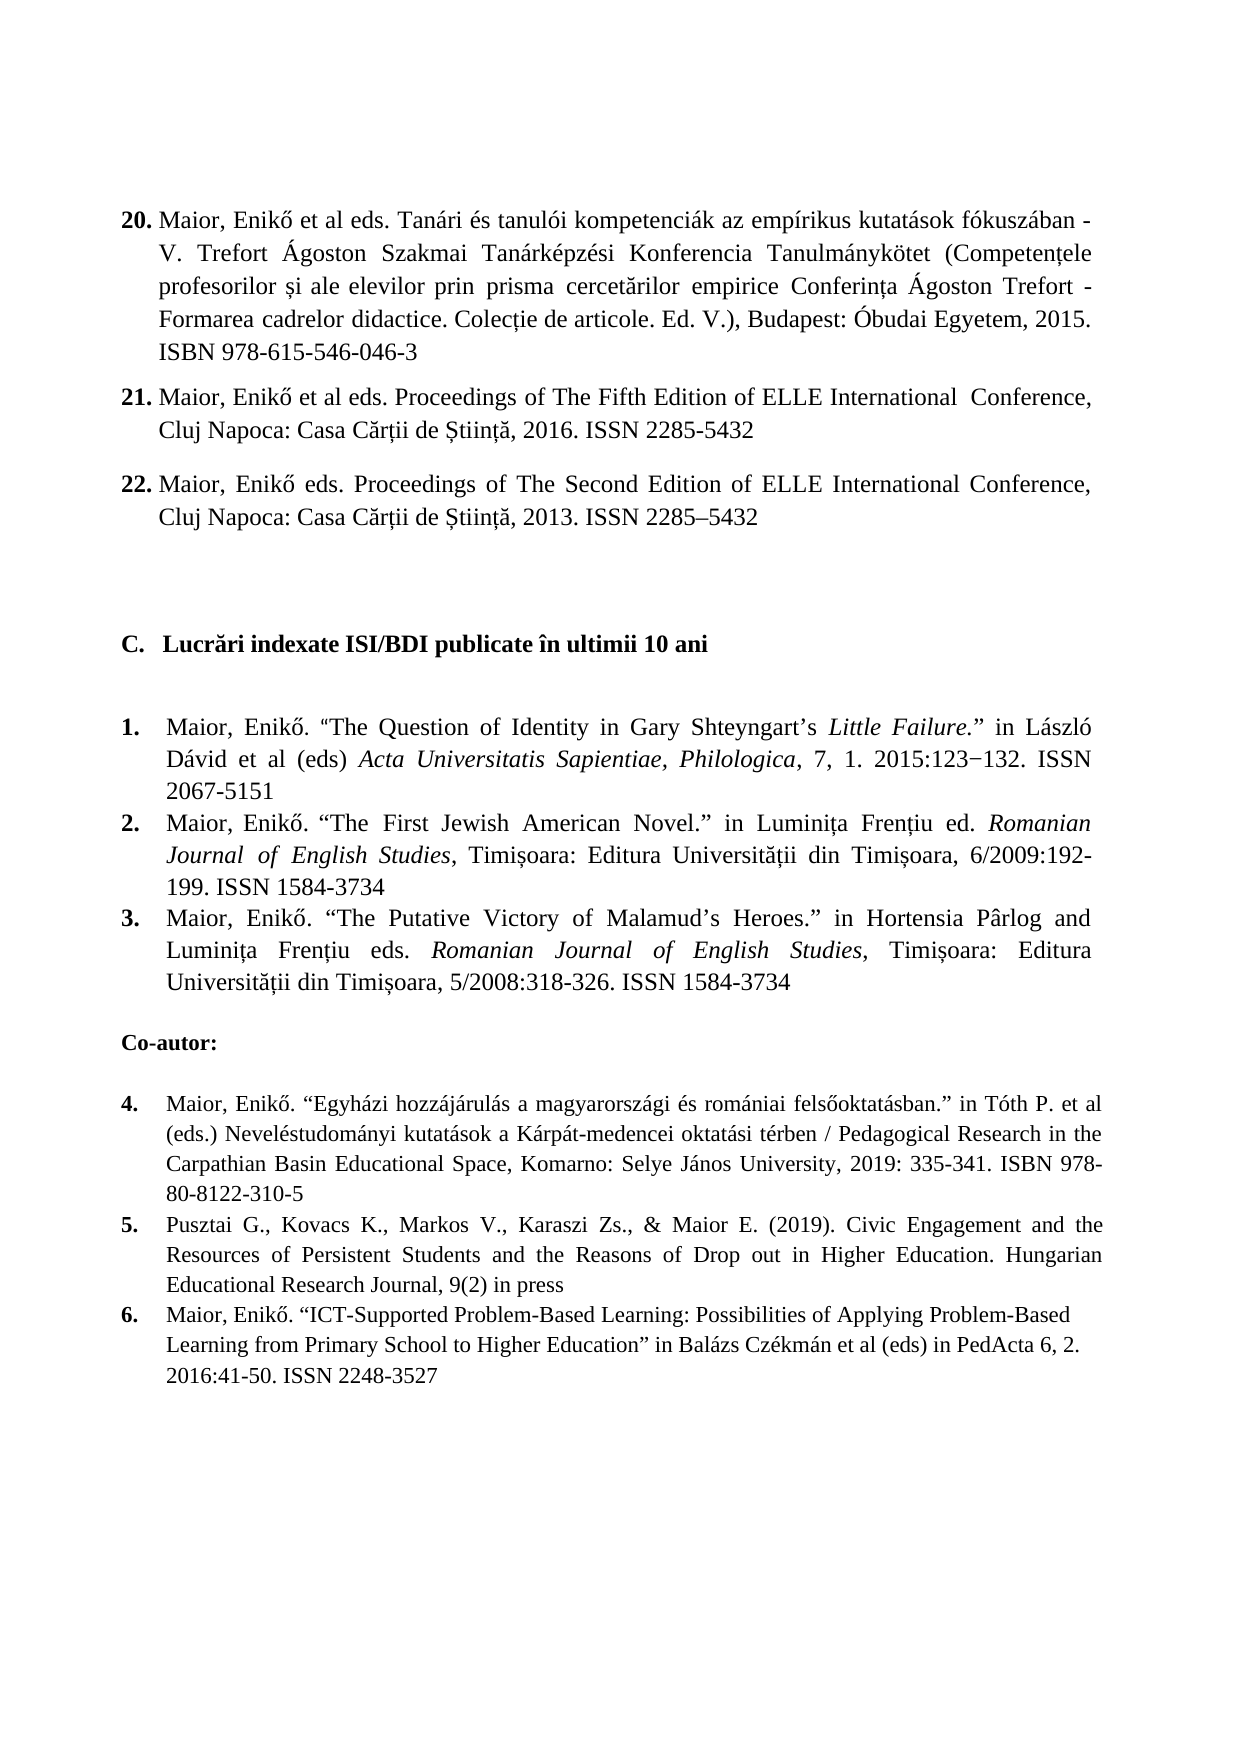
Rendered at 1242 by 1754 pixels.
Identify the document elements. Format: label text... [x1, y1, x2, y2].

list Pusztai G., Kovacs K., Markos V., Karaszi Zs., & Maior E. (2019). Civic Engagement and the Resources of Persistent Students and the Reasons of Drop out in Higher Education. Hungarian Educational Research Journal, 9(2) in press [121, 1211, 1104, 1297]
list Maior, Enikő. “ICT-Supported Problem-Based Learning: Possibilities of Applying Problem-Based Learning from Primary School to Higher Education” in Balázs Czékmán et al (eds) in PedActa 6, 2. 2016:41-50. ISSN 2248-3527 [121, 1301, 1104, 1388]
text Co-autor: [121, 1029, 1104, 1056]
list Maior, Enikő. “The Putative Victory of Malamud’s Heroes.” in Hortensia Pârlog and Luminița Frențiu eds. Romanian Journal of English Studies, Timișoara: Editura Universității din Timișoara, 5/2008:318-326. ISSN 1584-3734 [121, 903, 1092, 996]
list Maior, Enikő. “The First Jewish American Novel.” in Luminița Frențiu ed. Romanian Journal of English Studies, Timișoara: Editura Universității din Timișoara, 6/2009:192-199. ISSN 1584-3734 [121, 808, 1092, 900]
list Maior, Enikő et al eds. Proceedings of The Fifth Edition of ELLE International Conference, Cluj Napoca: Casa Cărții de Știință, 2016. ISSN 2285-5432 [121, 382, 1092, 444]
list Lucrări indexate ISI/BDI publicate în ultimii 10 ani [121, 629, 1104, 658]
list Maior, Enikő. “The Question of Identity in Gary Shteyngart’s Little Failure.” in László Dávid et al (eds) Acta Universitatis Sapientiae, Philologica, 7, 1. 2015:123−132. ISSN 2067-5151 [121, 712, 1092, 805]
list Maior, Enikő et al eds. Tanári és tanulói kompetenciák az empírikus kutatások fókuszában - V. Trefort Ágoston Szakmai Tanárképzési Konferencia Tanulmánykötet (Competențele profesorilor și ale elevilor prin prisma cercetărilor empirice Conferința Ágoston Trefort - Formarea cadrelor didactice. Colecție de articole. Ed. V.), Budapest: Óbudai Egyetem, 2015. ISBN 978-615-546-046-3 [121, 205, 1092, 366]
list Maior, Enikő eds. Proceedings of The Second Edition of ELLE International Conference, Cluj Napoca: Casa Cărții de Știință, 2013. ISSN 2285–5432 [121, 469, 1092, 531]
list Maior, Enikő. “Egyházi hozzájárulás a magyarországi és romániai felsőoktatásban.” in Tóth P. et al (eds.) Neveléstudományi kutatások a Kárpát-medencei oktatási térben / Pedagogical Research in the Carpathian Basin Educational Space, Komarno: Selye János University, 2019: 335-341. ISBN 978-80-8122-310-5 [121, 1090, 1104, 1207]
